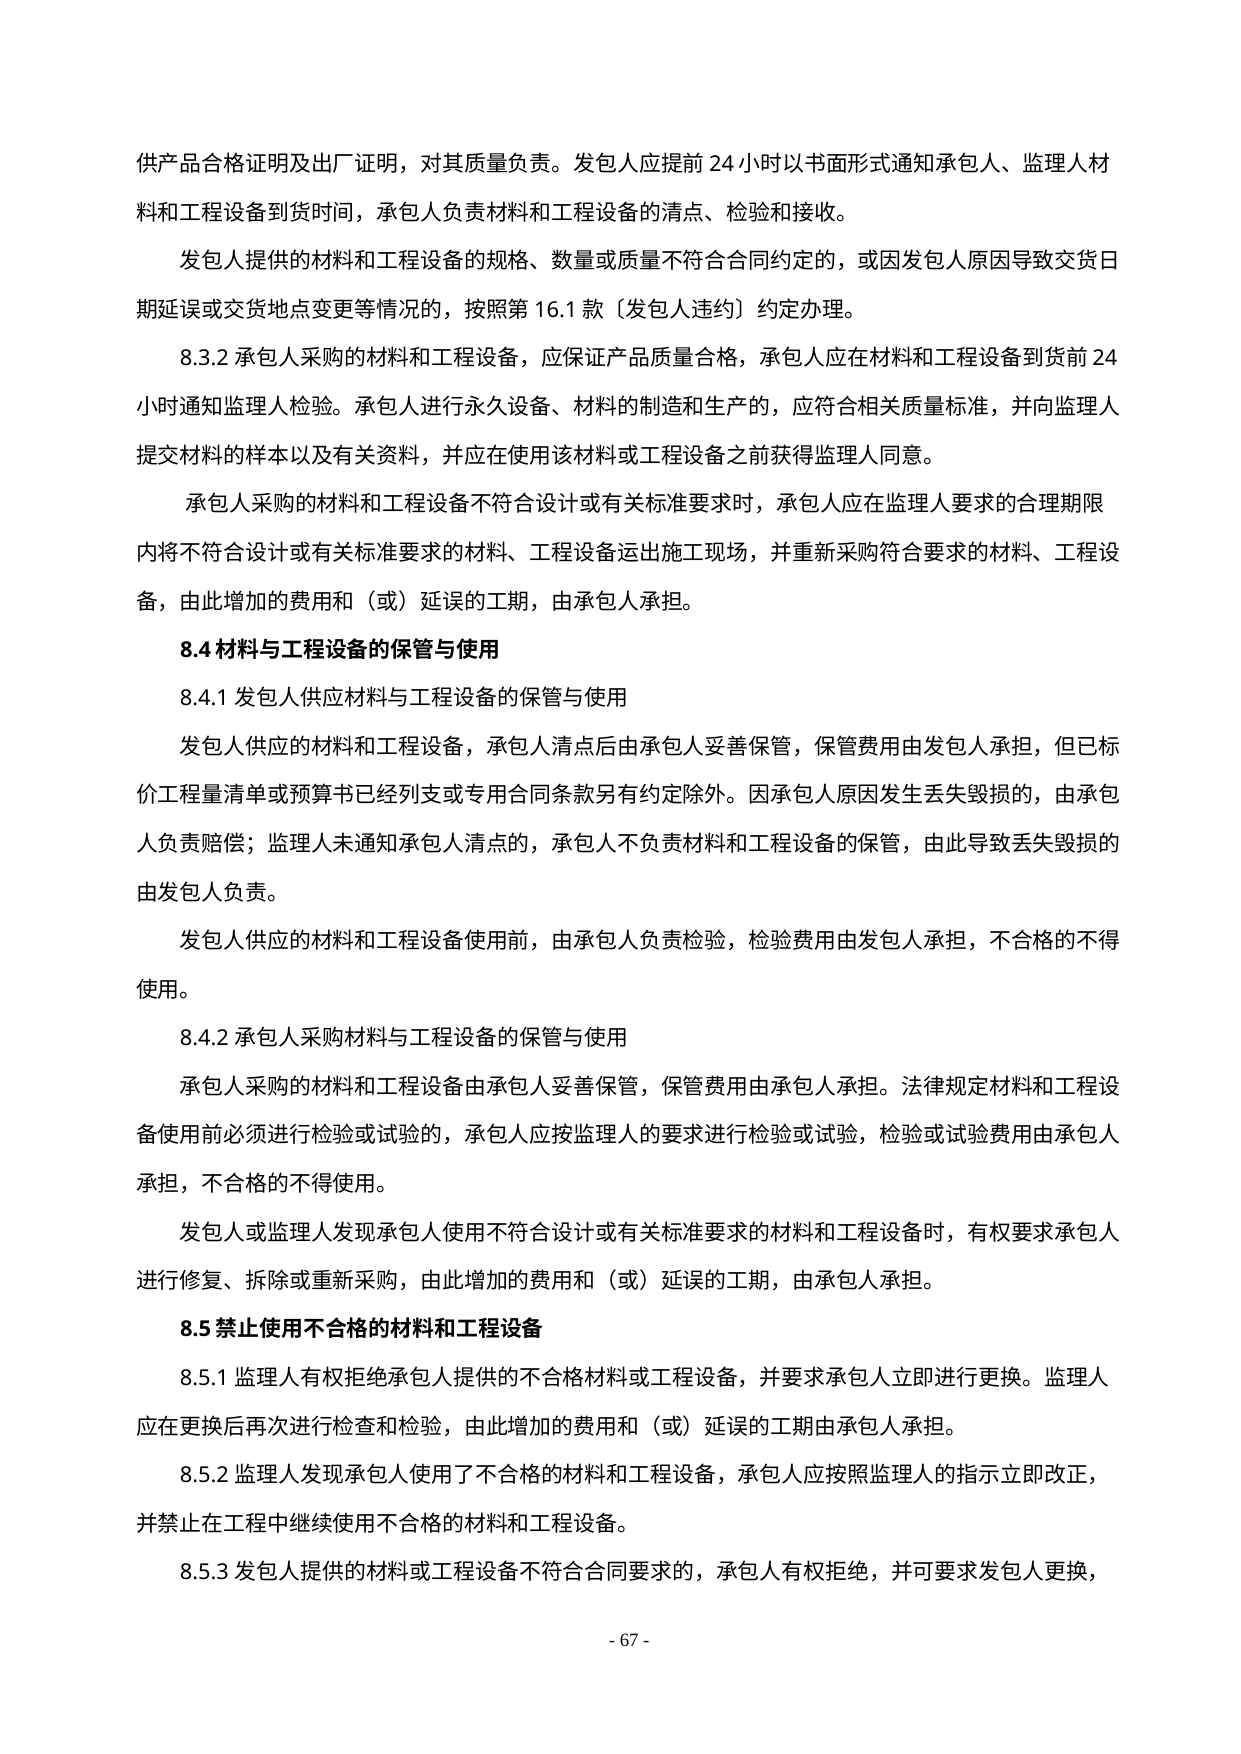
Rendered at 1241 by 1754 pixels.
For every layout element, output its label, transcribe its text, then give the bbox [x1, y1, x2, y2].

subtitle 8.4材料与工程设备的保管与使用 [136, 632, 1122, 664]
text 8.5.3 发包人提供的材料或工程设备不符合合同要求的，承包人有权拒绝，并可要求发包人更换，由此增加的费用和（或）延误的工期由发包人承担，并支付承包人合理的利润。 [136, 1554, 1122, 1586]
text 发包人供应的材料和工程设备，承包人清点后由承包人妥善保管，保管费用由发包人承担，但已标价工程量清单或预算书已经列支或专用合同条款另有约定除外。因承包人原因发生丢失毁损的，由承包人负责赔偿；监理人未通知承包人清点的，承包人不负责材料和工程设备的保管，由此导致丢失毁损的由发包人负责。 [136, 728, 1122, 907]
text 发包人提供的材料和工程设备的规格、数量或质量不符合合同约定的，或因发包人原因导致交货日期延误或交货地点变更等情况的，按照第16.1款〔发包人违约〕约定办理。 [136, 243, 1122, 324]
text 8.3.1 发包人应按《发包人供应材料设备一览表》约定的内容提供材料和工程设备，并向承包人提供产品合格证明及出厂证明，对其质量负责。发包人应提前24小时以书面形式通知承包人、监理人材料和工程设备到货时间，承包人负责材料和工程设备的清点、检验和接收。 [136, 146, 1122, 227]
text 8.3.2 承包人采购的材料和工程设备，应保证产品质量合格，承包人应在材料和工程设备到货前24小时通知监理人检验。承包人进行永久设备、材料的制造和生产的，应符合相关质量标准，并向监理人提交材料的样本以及有关资料，并应在使用该材料或工程设备之前获得监理人同意。 [136, 340, 1122, 470]
text 承包人采购的材料和工程设备不符合设计或有关标准要求时，承包人应在监理人要求的合理期限内将不符合设计或有关标准要求的材料、工程设备运出施工现场，并重新采购符合要求的材料、工程设备，由此增加的费用和（或）延误的工期，由承包人承担。 [136, 486, 1122, 616]
text 发包人或监理人发现承包人使用不符合设计或有关标准要求的材料和工程设备时，有权要求承包人进行修复、拆除或重新采购，由此增加的费用和（或）延误的工期，由承包人承担。 [136, 1214, 1122, 1295]
text 8.5.1 监理人有权拒绝承包人提供的不合格材料或工程设备，并要求承包人立即进行更换。监理人应在更换后再次进行检查和检验，由此增加的费用和（或）延误的工期由承包人承担。 [136, 1359, 1122, 1441]
text 8.5.2 监理人发现承包人使用了不合格的材料和工程设备，承包人应按照监理人的指示立即改正，并禁止在工程中继续使用不合格的材料和工程设备。 [136, 1457, 1122, 1538]
text 8.4.2 承包人采购材料与工程设备的保管与使用 [136, 1020, 1122, 1052]
text 承包人采购的材料和工程设备由承包人妥善保管，保管费用由承包人承担。法律规定材料和工程设备使用前必须进行检验或试验的，承包人应按监理人的要求进行检验或试验，检验或试验费用由承包人承担，不合格的不得使用。 [136, 1068, 1122, 1198]
text 发包人供应的材料和工程设备使用前，由承包人负责检验，检验费用由发包人承担，不合格的不得使用。 [136, 923, 1122, 1004]
subtitle 8.5禁止使用不合格的材料和工程设备 [136, 1311, 1122, 1344]
text 8.4.1 发包人供应材料与工程设备的保管与使用 [136, 680, 1122, 712]
